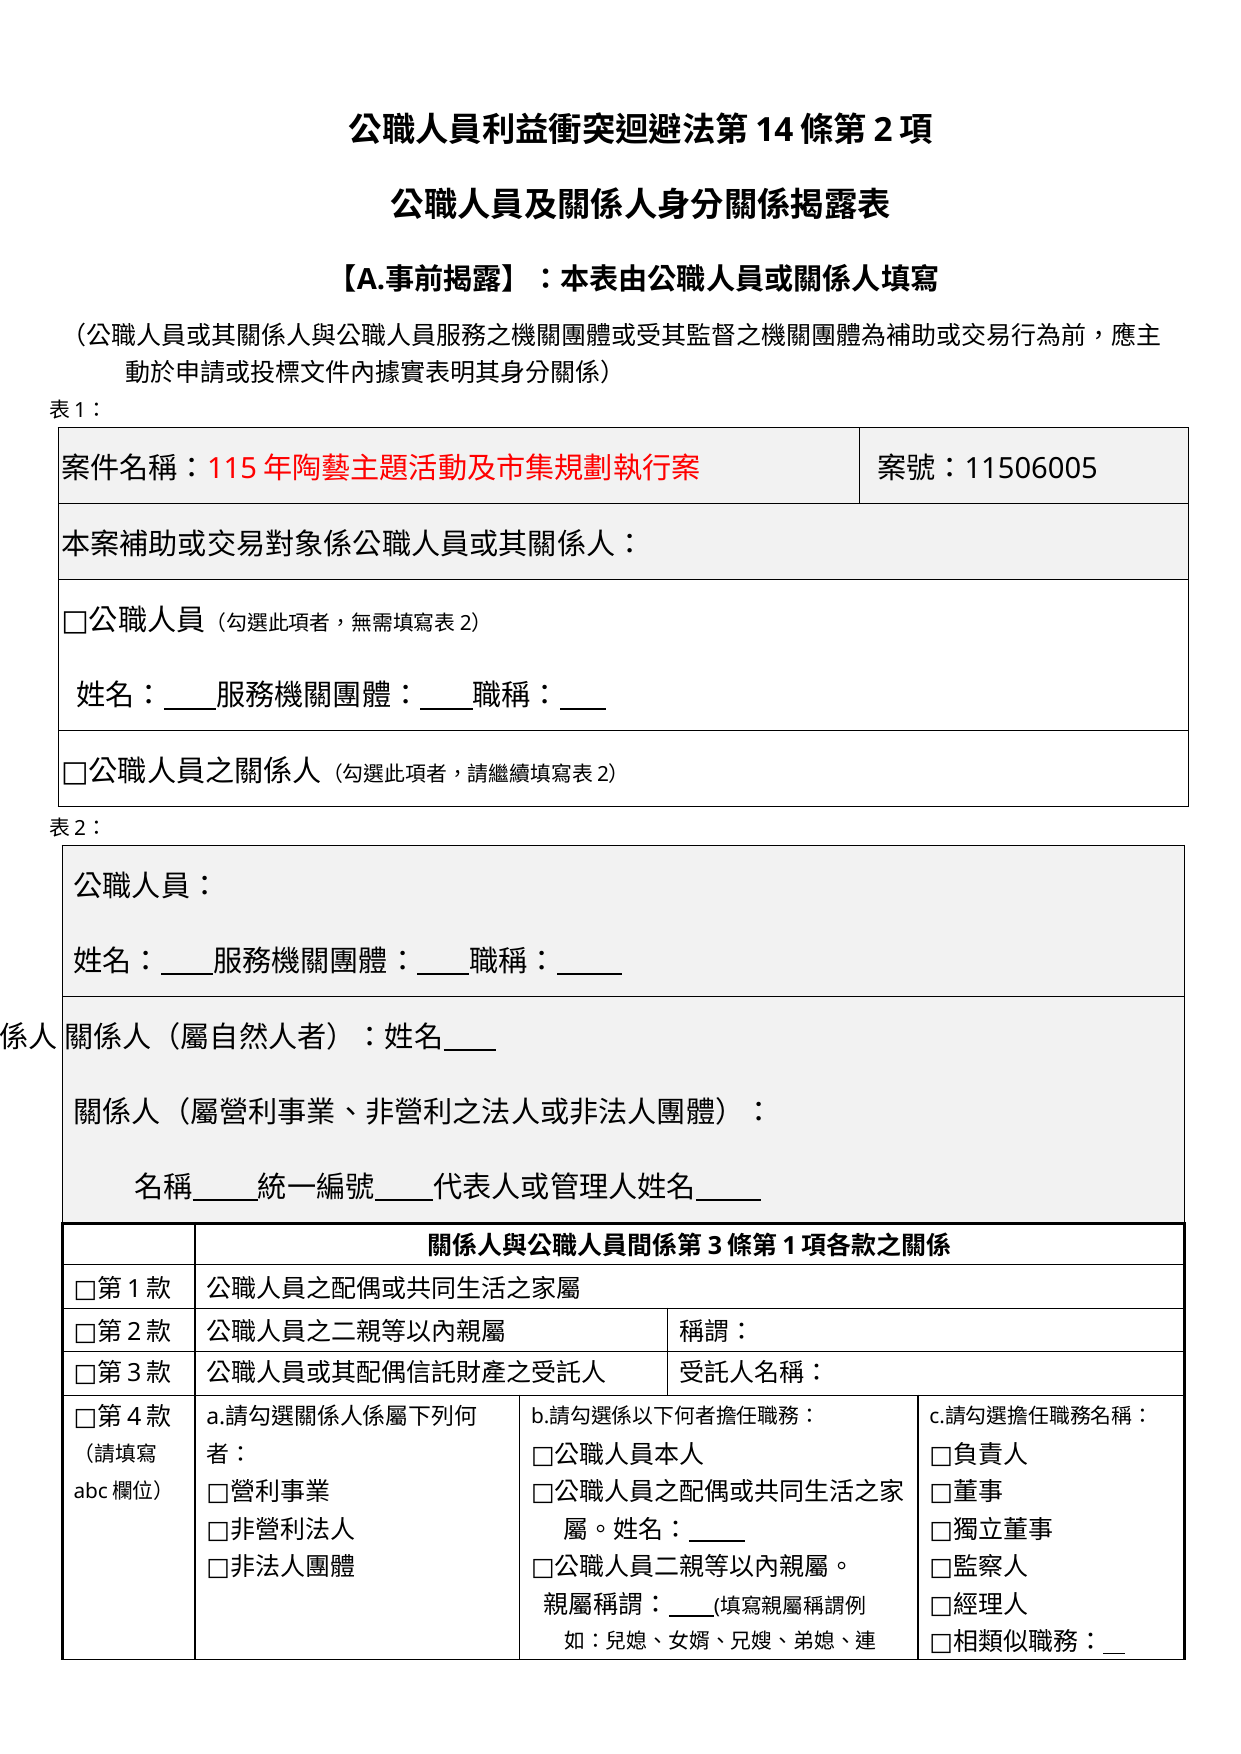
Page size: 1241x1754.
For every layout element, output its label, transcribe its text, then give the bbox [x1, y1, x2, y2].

table_cell 公職人員之配偶或共同生活之家屬 [196, 1265, 1183, 1307]
table_cell 稱謂： [668, 1309, 1183, 1351]
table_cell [520, 1396, 917, 1658]
table_header 公職人員： 姓名： 服務機關團體： 職稱： [63, 846, 1184, 996]
table_cell □第2款 [64, 1309, 194, 1351]
text 表1： [33, 389, 1189, 427]
table_header 案件名稱：115年陶藝主題活動及市集規劃執行案 [59, 428, 859, 503]
table_cell [64, 1225, 194, 1263]
table_cell 關係人 關係人（屬自然人者）：姓名 關係人（屬營利事業、非營利之法人或非法人團體）： 名稱 統一編號 代表人或管理人姓名 [63, 997, 1184, 1222]
list （公職人員或其關係人與公職人員服務之機關團體或受其監督之機關團體為補助或交易行為前，應主動於申請或投標文件內據實表明其身分關係） [61, 314, 1184, 389]
table_cell □公職人員（勾選此項者，無需填寫表2） 姓名： 服務機關團體： 職稱： [59, 580, 1188, 730]
text 公職人員及關係人身分關係揭露表 [33, 164, 1240, 239]
table_cell 公職人員或其配偶信託財產之受託人 [196, 1352, 667, 1394]
table_cell □第3款 [64, 1352, 194, 1394]
table_cell □第4款 （請填寫abc欄位） [64, 1396, 194, 1658]
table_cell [919, 1396, 1183, 1658]
text 【A.事前揭露】：本表由公職人員或關係人填寫 [33, 239, 1234, 314]
text 公職人員利益衝突迴避法第14條第2項 [33, 89, 1240, 164]
table_cell 關係人與公職人員間係第3條第1項各款之關係 [196, 1225, 1183, 1263]
table_header 案號：11506005 [860, 428, 1188, 503]
table_cell 公職人員之二親等以內親屬 [196, 1309, 667, 1351]
table_cell 本案補助或交易對象係公職人員或其關係人： [59, 504, 1188, 579]
text 表2： [33, 807, 1110, 845]
table_cell □第1款 [64, 1265, 194, 1307]
table_cell □公職人員之關係人（勾選此項者，請繼續填寫表2） [59, 731, 1188, 806]
table_cell 受託人名稱： [668, 1352, 1183, 1394]
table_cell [196, 1396, 519, 1658]
